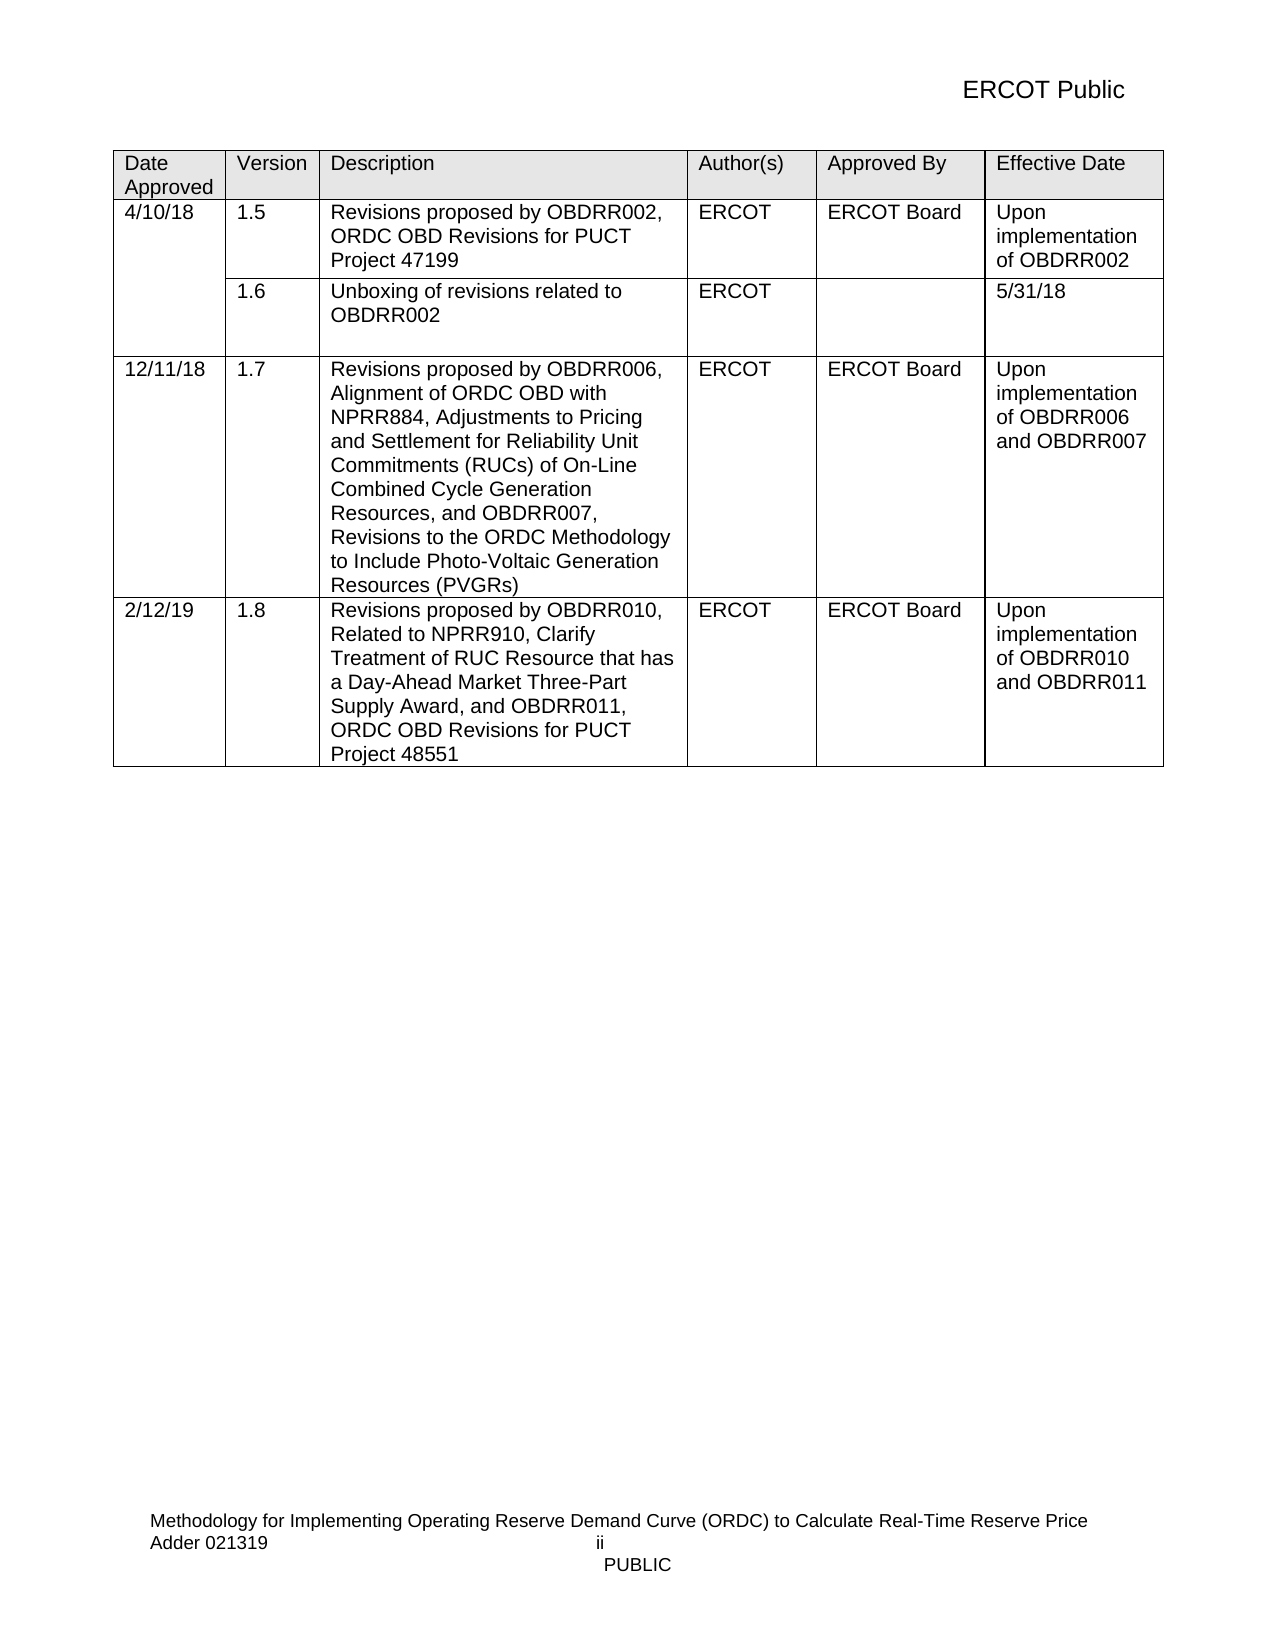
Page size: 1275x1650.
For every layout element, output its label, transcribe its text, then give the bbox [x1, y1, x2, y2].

table_cell Upon implementation of OBDRR010 and OBDRR011 [986, 598, 1163, 766]
table_cell 1.7 [226, 357, 319, 597]
table_cell Unboxing of revisions related to OBDRR002 [320, 279, 687, 356]
table_cell 5/31/18 [986, 279, 1163, 356]
table_header Approved By [817, 151, 984, 199]
table_cell Upon implementation of OBDRR006 and OBDRR007 [986, 357, 1163, 597]
table_cell 1.8 [226, 598, 319, 766]
table_cell ERCOT [688, 598, 816, 766]
table_cell ERCOT Board [817, 598, 984, 766]
table_cell Revisions proposed by OBDRR010, Related to NPRR910, Clarify Treatment of RUC Resource that has a Day-Ahead Market Three-Part Supply Award, and OBDRR011, ORDC OBD Revisions for PUCT Project 48551 [320, 598, 687, 766]
table_cell Revisions proposed by OBDRR006, Alignment of ORDC OBD with NPRR884, Adjustments to Pricing and Settlement for Reliability Unit Commitments (RUCs) of On-Line Combined Cycle Generation Resources, and OBDRR007, Revisions to the ORDC Methodology to Include Photo-Voltaic Generation Resources (PVGRs) [320, 357, 687, 597]
table_cell [817, 279, 984, 356]
table_header Effective Date [986, 151, 1163, 199]
table_cell ERCOT [688, 357, 816, 597]
table_cell ERCOT [688, 279, 816, 356]
table_cell 1.5 [226, 200, 319, 278]
table_header Author(s) [688, 151, 816, 199]
table_cell 2/12/19 [114, 598, 225, 766]
table_cell 4/10/18 [114, 200, 225, 356]
table_cell ERCOT [688, 200, 816, 278]
table_header Date Approved [114, 151, 225, 199]
table_header Description [320, 151, 687, 199]
table_cell ERCOT Board [817, 357, 984, 597]
table_cell 12/11/18 [114, 357, 225, 597]
table_cell 1.6 [226, 279, 319, 356]
table_header Version [226, 151, 319, 199]
table_cell Upon implementation of OBDRR002 [986, 200, 1163, 278]
table_cell Revisions proposed by OBDRR002, ORDC OBD Revisions for PUCT Project 47199 [320, 200, 687, 278]
table_cell ERCOT Board [817, 200, 984, 278]
